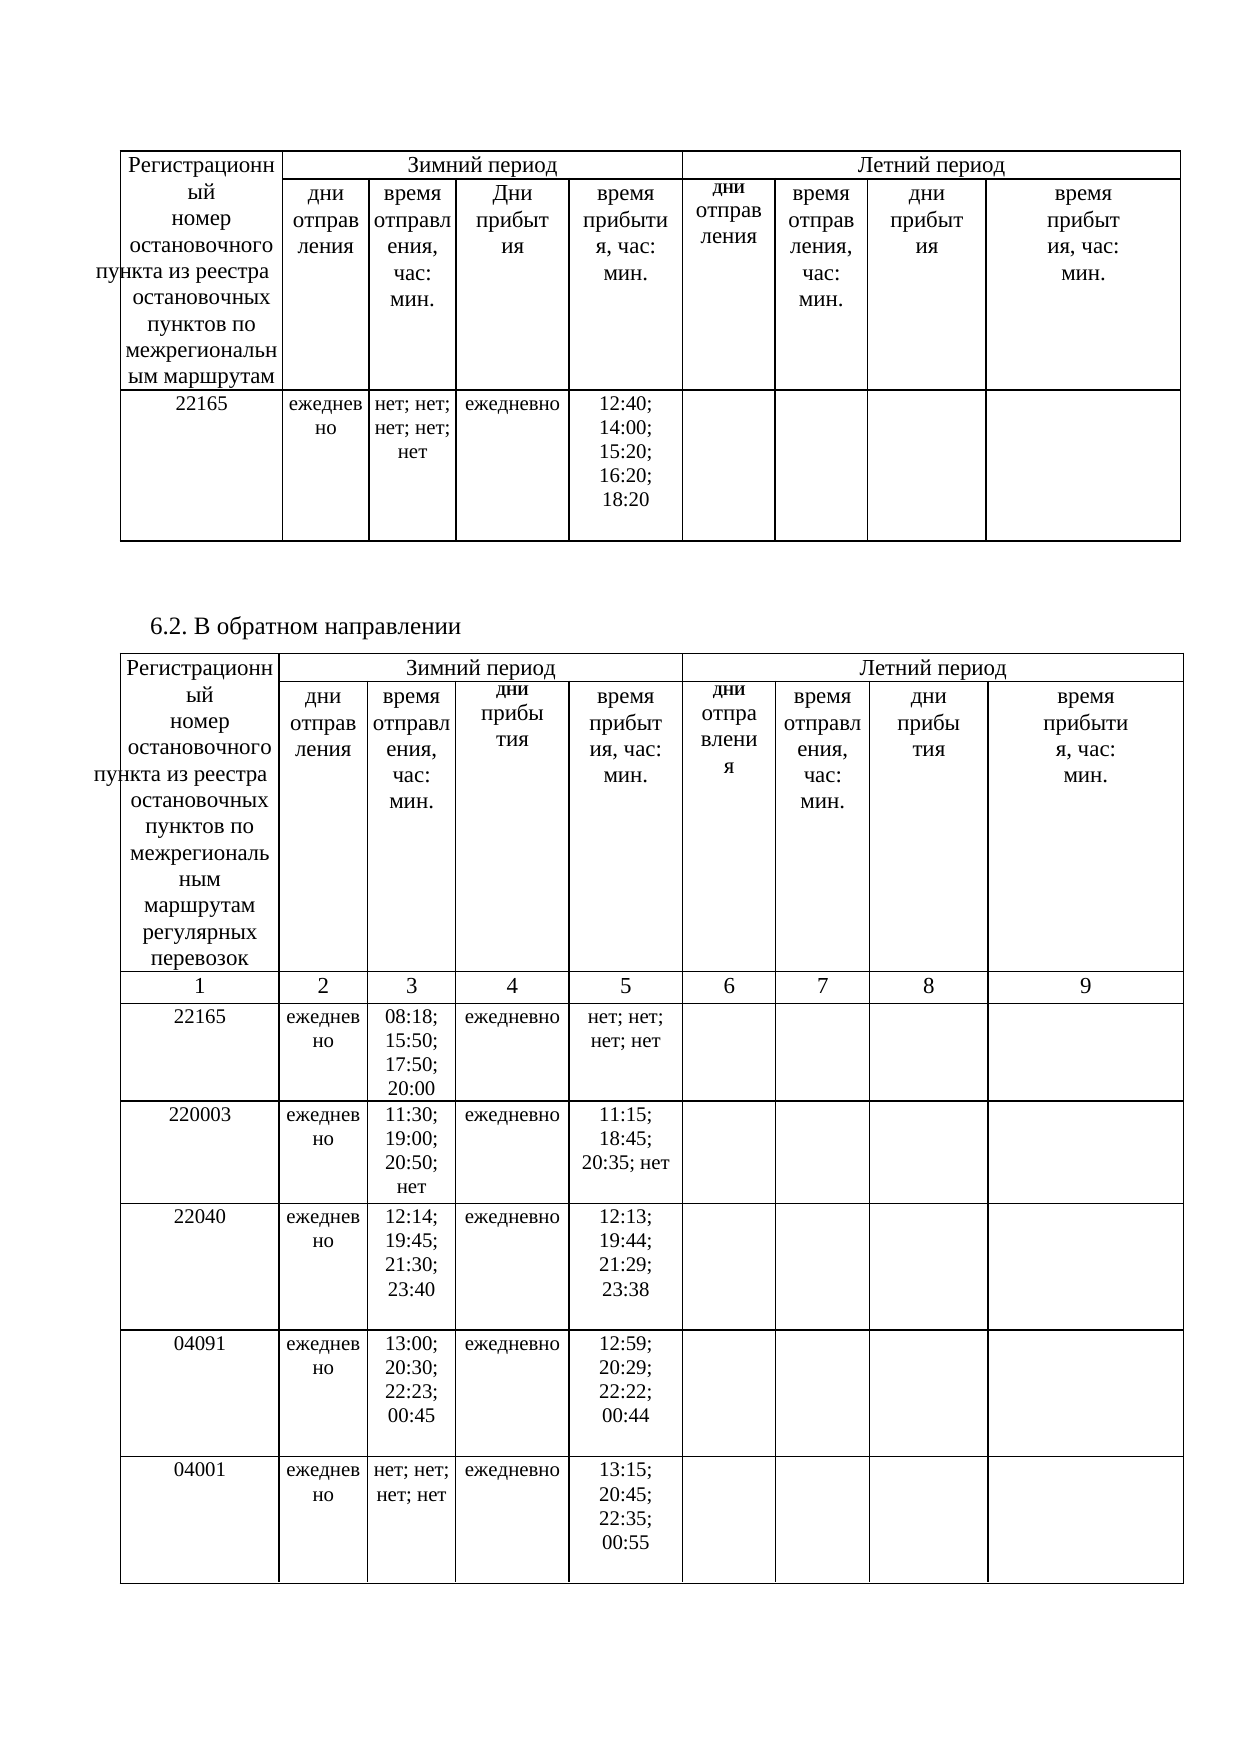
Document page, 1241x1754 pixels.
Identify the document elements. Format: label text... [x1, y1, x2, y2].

table_cell время прибыти я, час: мин. [989, 682, 1183, 971]
table_cell ежедневно [280, 1204, 367, 1329]
table_cell 8 [870, 972, 987, 1002]
table_cell ежедневно [456, 1102, 568, 1203]
table_cell 08:18; 15:50; 17:50; 20:00 [368, 1004, 455, 1100]
table_cell [989, 1004, 1183, 1100]
text 6.2. В обратном направлении [150, 611, 1090, 640]
table_cell 12:59; 20:29; 22:22; 00:44 [570, 1331, 682, 1456]
table_cell ежедневно [456, 1331, 568, 1456]
table_cell 12:14; 19:45; 21:30; 23:40 [368, 1204, 455, 1329]
table_cell время отправл ения, час: мин. [370, 180, 455, 389]
table_cell 1 [121, 972, 278, 1002]
table_cell [776, 1457, 869, 1582]
table_cell [776, 1102, 869, 1203]
table_cell дни прибыт ия [868, 180, 985, 389]
table_header Регистрационный номер остановочного пункта из реестра остановочных пунктов по межрегиональным маршрутам регулярных перевозок [121, 654, 278, 971]
table_cell [776, 1004, 869, 1100]
table_cell дни отправ ления [283, 180, 368, 389]
table_cell [776, 391, 867, 540]
table_cell 220003 [121, 1102, 278, 1203]
table_header Зимний период [280, 654, 682, 681]
table_header Регистрационный номер остановочного пункта из реестра остановочных пунктов по межрегиональным маршрутам регулярных перевозок [121, 152, 282, 389]
table_cell 12:13; 19:44; 21:29; 23:38 [570, 1204, 682, 1329]
table_cell [683, 1331, 775, 1456]
table_cell 22165 [121, 391, 282, 540]
table_cell 13:00; 20:30; 22:23; 00:45 [368, 1331, 455, 1456]
table_cell [776, 1204, 869, 1329]
table_cell [987, 391, 1180, 540]
table_cell [683, 1004, 775, 1100]
table_cell ежедневно [283, 391, 368, 540]
table_cell нет; нет; нет; нет; нет [370, 391, 455, 540]
table_cell [989, 1457, 1183, 1582]
table_cell время прибыт ия, час: мин. [987, 180, 1180, 389]
table_cell ежедневно [456, 1204, 568, 1329]
table_cell [683, 1102, 775, 1203]
table_cell [870, 1331, 987, 1456]
table_cell 12:40; 14:00; 15:20; 16:20; 18:20 [570, 391, 682, 540]
table_cell ежедневно [457, 391, 568, 540]
table_cell нет; нет; нет; нет [570, 1004, 682, 1100]
table_cell 4 [456, 972, 568, 1002]
table_cell ежедневно [280, 1102, 367, 1203]
table_cell время отправ ления, час: мин. [776, 180, 867, 389]
table_cell ежедневно [280, 1457, 367, 1582]
table_cell 7 [776, 972, 869, 1002]
table_cell 04091 [121, 1331, 278, 1456]
table_cell время прибыт ия, час: мин. [570, 682, 682, 971]
table_cell нет; нет; нет; нет [368, 1457, 455, 1582]
table_cell Дни прибыт ия [457, 180, 568, 389]
table_cell [776, 1331, 869, 1456]
table_cell 13:15; 20:45; 22:35; 00:55 [570, 1457, 682, 1582]
table_header Зимний период [283, 152, 682, 178]
table_cell ДНИ отпра влени я [683, 682, 775, 971]
table_header Летний период [683, 654, 1183, 681]
table_cell ежедневно [280, 1331, 367, 1456]
table_header Летний период [683, 152, 1180, 178]
table_cell [870, 1204, 987, 1329]
table_cell 9 [989, 972, 1183, 1002]
table_cell [683, 391, 774, 540]
table_cell время отправл ения, час: мин. [776, 682, 869, 971]
table_cell [870, 1102, 987, 1203]
table_cell [989, 1102, 1183, 1203]
table_cell [989, 1331, 1183, 1456]
table_cell [870, 1004, 987, 1100]
table_cell ДНИ прибы тия [456, 682, 568, 971]
table_cell 22165 [121, 1004, 278, 1100]
table_cell время отправл ения, час: мин. [368, 682, 455, 971]
table_cell ДНИ отправ ления [683, 180, 774, 389]
table_cell 6 [683, 972, 775, 1002]
table_cell [683, 1457, 775, 1582]
table_cell 22040 [121, 1204, 278, 1329]
table_cell дни отправ ления [280, 682, 367, 971]
table_cell дни прибы тия [870, 682, 987, 971]
table_cell 11:15; 18:45; 20:35; нет [570, 1102, 682, 1203]
table_cell ежедневно [456, 1004, 568, 1100]
table_cell 5 [570, 972, 682, 1002]
table_cell 04001 [121, 1457, 278, 1582]
table_cell [870, 1457, 987, 1582]
table_cell 3 [368, 972, 455, 1002]
table_cell [989, 1204, 1183, 1329]
table_cell 2 [280, 972, 367, 1002]
table_cell время прибыти я, час: мин. [570, 180, 682, 389]
table_cell ежедневно [456, 1457, 568, 1582]
table_cell [683, 1204, 775, 1329]
table_cell ежедневно [280, 1004, 367, 1100]
table_cell [868, 391, 985, 540]
table_cell 11:30; 19:00; 20:50; нет [368, 1102, 455, 1203]
